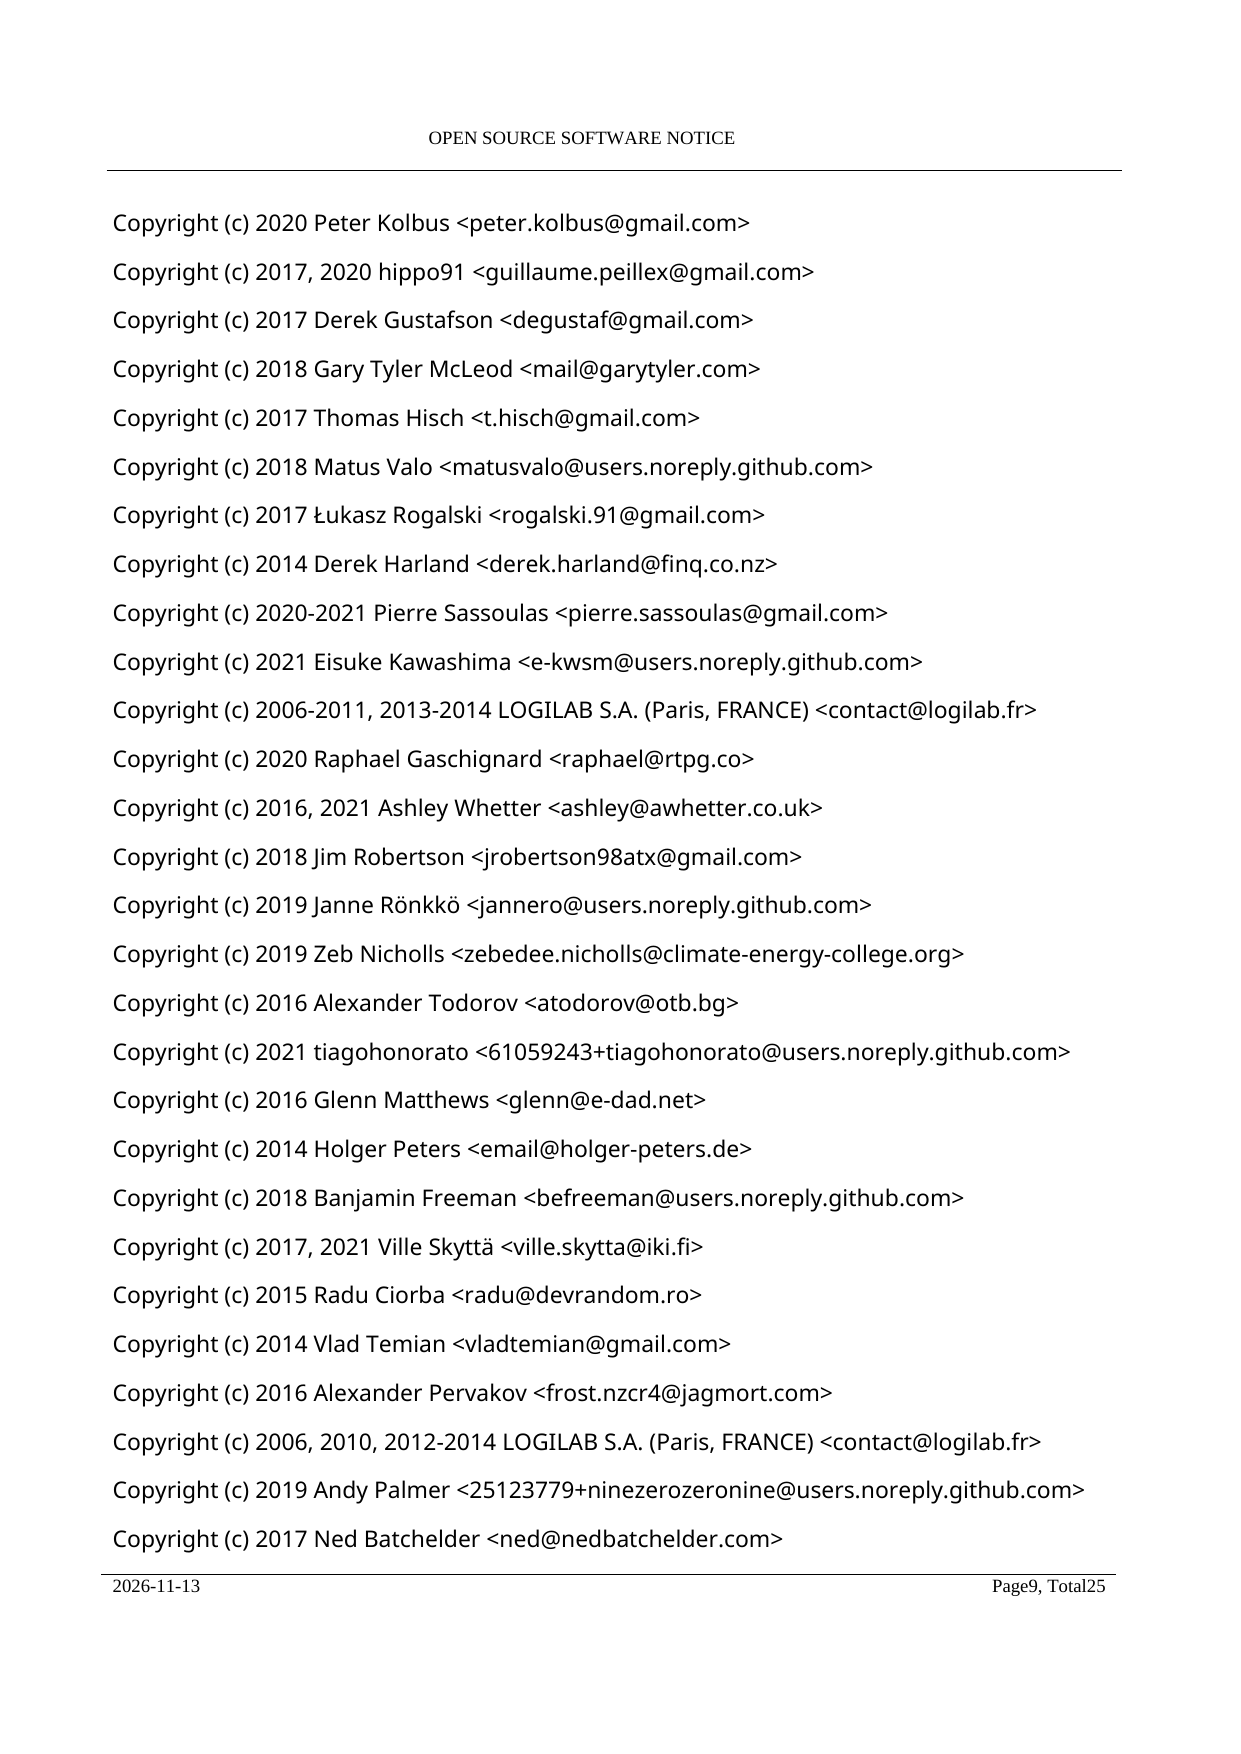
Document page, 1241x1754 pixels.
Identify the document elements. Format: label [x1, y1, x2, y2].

text [112, 206, 1128, 1555]
